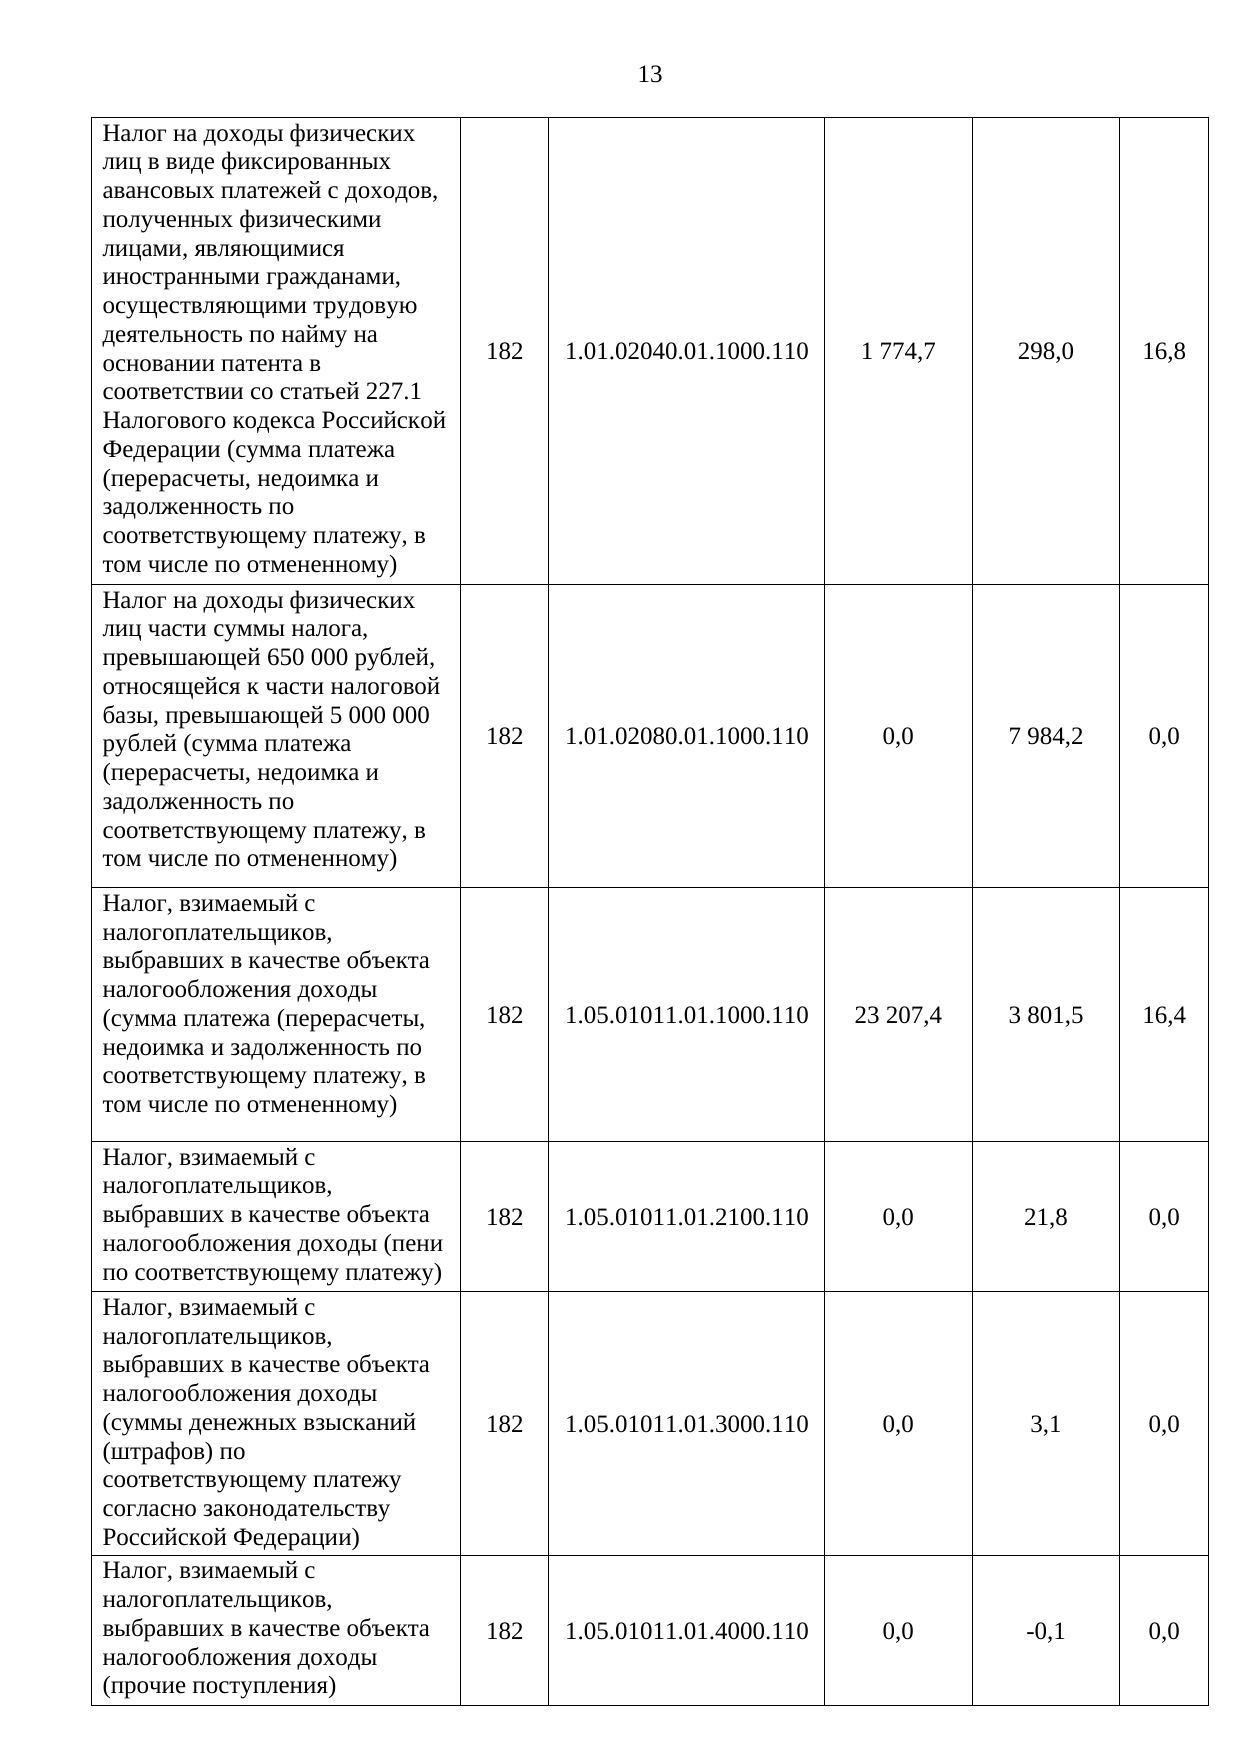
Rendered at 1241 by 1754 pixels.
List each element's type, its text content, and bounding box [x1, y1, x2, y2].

table_cell 1 774,7 [825, 118, 972, 584]
table_cell 1.05.01011.01.4000.110 [549, 1556, 824, 1705]
table_cell Налог на доходы физических лиц части суммы налога, превышающей 650 000 рублей, относящейся к части налоговой базы, превышающей 5 000 000 рублей (сумма платежа (перерасчеты, недоимка и задолженность по соответствующему платежу, в том числе по отмененному) [92, 585, 460, 887]
table_cell 1.05.01011.01.2100.110 [549, 1142, 824, 1291]
table_cell 0,0 [1120, 1292, 1208, 1554]
table_cell 0,0 [825, 585, 972, 887]
table_cell 1.01.02080.01.1000.110 [549, 585, 824, 887]
table_cell Налог, взимаемый с налогоплательщиков, выбравших в качестве объекта налогообложения доходы (суммы денежных взысканий (штрафов) по соответствующему платежу согласно законодательству Российской Федерации) [92, 1292, 460, 1554]
table_cell 0,0 [1120, 1556, 1208, 1705]
table_cell 23 207,4 [825, 888, 972, 1141]
table_cell 16,8 [1120, 118, 1208, 584]
table_cell Налог, взимаемый с налогоплательщиков, выбравших в качестве объекта налогообложения доходы (пени по соответствующему платежу) [92, 1142, 460, 1291]
table_cell Налог, взимаемый с налогоплательщиков, выбравших в качестве объекта налогообложения доходы (сумма платежа (перерасчеты, недоимка и задолженность по соответствующему платежу, в том числе по отмененному) [92, 888, 460, 1141]
table_cell 0,0 [825, 1556, 972, 1705]
table_cell Налог на доходы физических лиц в виде фиксированных авансовых платежей с доходов, полученных физическими лицами, являющимися иностранными гражданами, осуществляющими трудовую деятельность по найму на основании патента в соответствии со статьей 227.1 Налогового кодекса Российской Федерации (сумма платежа (перерасчеты, недоимка и задолженность по соответствующему платежу, в том числе по отмененному) [92, 118, 460, 584]
table_cell 182 [461, 585, 548, 887]
table_cell 16,4 [1120, 888, 1208, 1141]
table_cell 182 [461, 1292, 548, 1554]
table_cell 3,1 [973, 1292, 1119, 1554]
table_cell 0,0 [825, 1292, 972, 1554]
table_cell 0,0 [825, 1142, 972, 1291]
table_cell 1.01.02040.01.1000.110 [549, 118, 824, 584]
table_cell 298,0 [973, 118, 1119, 584]
table_cell 1.05.01011.01.3000.110 [549, 1292, 824, 1554]
table_cell 7 984,2 [973, 585, 1119, 887]
table_cell 1.05.01011.01.1000.110 [549, 888, 824, 1141]
table_cell 182 [461, 888, 548, 1141]
table_cell 182 [461, 118, 548, 584]
table_cell 182 [461, 1142, 548, 1291]
table_cell 0,0 [1120, 585, 1208, 887]
table_cell 21,8 [973, 1142, 1119, 1291]
table_cell Налог, взимаемый с налогоплательщиков, выбравших в качестве объекта налогообложения доходы (прочие поступления) [92, 1556, 460, 1705]
table_cell 0,0 [1120, 1142, 1208, 1291]
table_cell -0,1 [973, 1556, 1119, 1705]
table_cell 3 801,5 [973, 888, 1119, 1141]
table_cell 182 [461, 1556, 548, 1705]
